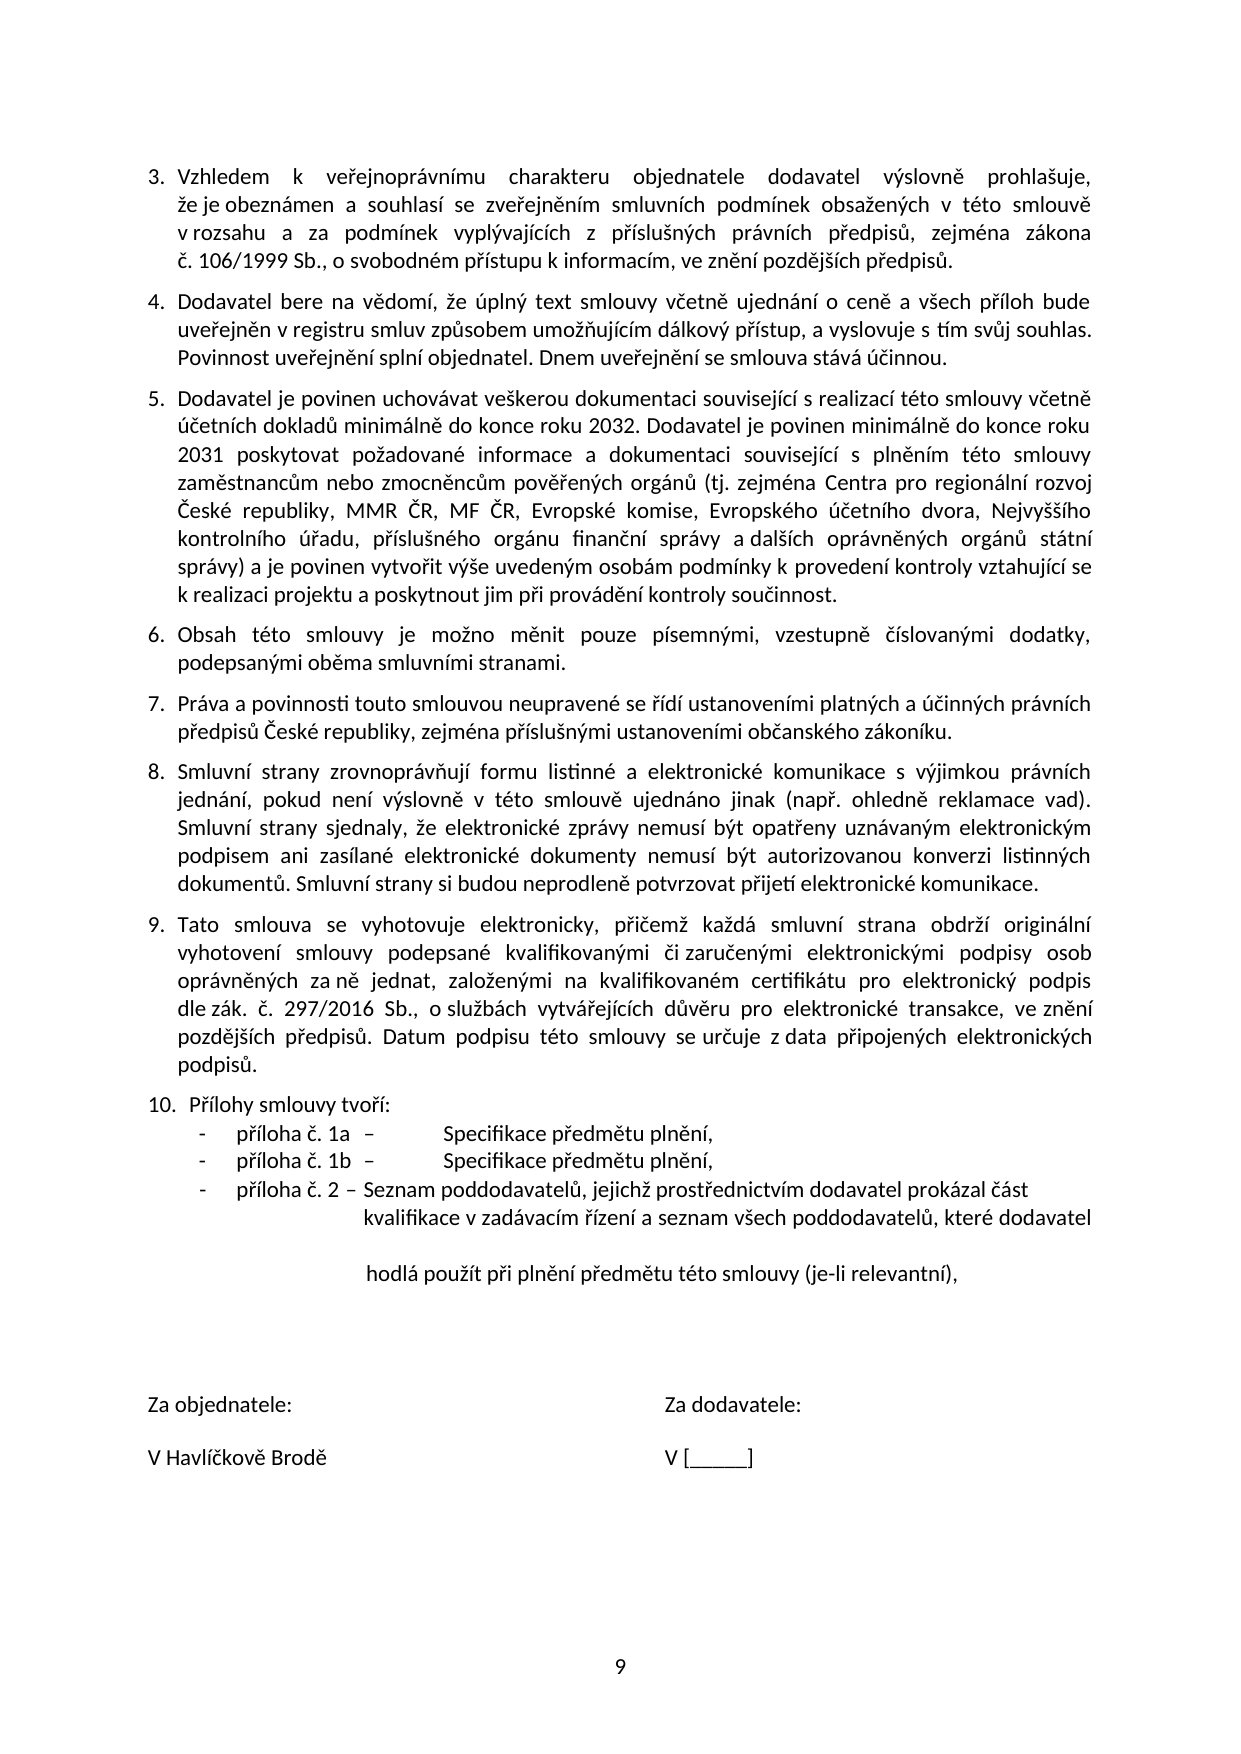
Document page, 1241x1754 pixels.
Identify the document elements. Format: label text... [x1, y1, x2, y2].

list Práva a povinnosti touto smlouvou neupravené se řídí ustanoveními platných a účinných právních předpisů České republiky, zejména příslušnými ustanoveními občanského zákoníku. [148, 689, 1093, 745]
text Za objednatele: Za dodavatele: [148, 1390, 1093, 1418]
list Přílohy smlouvy tvoří: [148, 1091, 1093, 1119]
list Dodavatel je povinen uchovávat veškerou dokumentaci související s realizací této smlouvy včetně účetních dokladů minimálně do konce roku 2032. Dodavatel je povinen minimálně do konce roku 2031 poskytovat požadované informace a dokumentaci související s plněním této smlouvy zaměstnancům nebo zmocněncům pověřených orgánů (tj. zejména Centra pro regionální rozvoj České republiky, MMR ČR, MF ČR, Evropské komise, Evropského účetního dvora, Nejvyššího kontrolního úřadu, příslušného orgánu finanční správy a dalších oprávněných orgánů státní správy) a je povinen vytvořit výše uvedeným osobám podmínky k provedení kontroly vztahující se k realizaci projektu a poskytnout jim při provádění kontroly součinnost. [148, 384, 1093, 608]
list Tato smlouva se vyhotovuje elektronicky, přičemž každá smluvní strana obdrží originální vyhotovení smlouvy podepsané kvalifikovanými či zaručenými elektronickými podpisy osob oprávněných za ně jednat, založenými na kvalifikovaném certifikátu pro elektronický podpis dle zák. č. 297/2016 Sb., o službách vytvářejících důvěru pro elektronické transakce, ve znění pozdějších předpisů. Datum podpisu této smlouvy se určuje z data připojených elektronických podpisů. [148, 910, 1093, 1078]
list příloha č. 1b – Specifikace předmětu plnění, [199, 1147, 1093, 1175]
list Smluvní strany zrovnoprávňují formu listinné a elektronické komunikace s výjimkou právních jednání, pokud není výslovně v této smlouvě ujednáno jinak (např. ohledně reklamace vad). Smluvní strany sjednaly, že elektronické zprávy nemusí být opatřeny uznávaným elektronickým podpisem ani zasílané elektronické dokumenty nemusí být autorizovanou konverzi listinných dokumentů. Smluvní strany si budou neprodleně potvrzovat přijetí elektronické komunikace. [148, 757, 1093, 897]
list Dodavatel bere na vědomí, že úplný text smlouvy včetně ujednání o ceně a všech příloh bude uveřejněn v registru smluv způsobem umožňujícím dálkový přístup, a vyslovuje s tím svůj souhlas. Povinnost uveřejnění splní objednatel. Dnem uveřejnění se smlouva stává účinnou. [148, 287, 1093, 371]
text V Havlíčkově Brodě V [148, 1443, 1093, 1471]
list Vzhledem k veřejnoprávnímu charakteru objednatele dodavatel výslovně prohlašuje, že je obeznámen a souhlasí se zveřejněním smluvních podmínek obsažených v této smlouvě v rozsahu a za podmínek vyplývajících z příslušných právních předpisů, zejména zákona č. 106/1999 Sb., o svobodném přístupu k informacím, ve znění pozdějších předpisů. [148, 162, 1093, 274]
list příloha č. 2 – Seznam poddodavatelů, jejichž prostřednictvím dodavatel prokázal část kvalifikace v zadávacím řízení a seznam všech poddodavatelů, které dodavatel hodlá použít při plnění předmětu této smlouvy (je-li relevantní), [199, 1175, 1093, 1287]
list Obsah této smlouvy je možno měnit pouze písemnými, vzestupně číslovanými dodatky, podepsanými oběma smluvními stranami. [148, 620, 1093, 676]
list příloha č. 1a – Specifikace předmětu plnění, [199, 1119, 1093, 1147]
